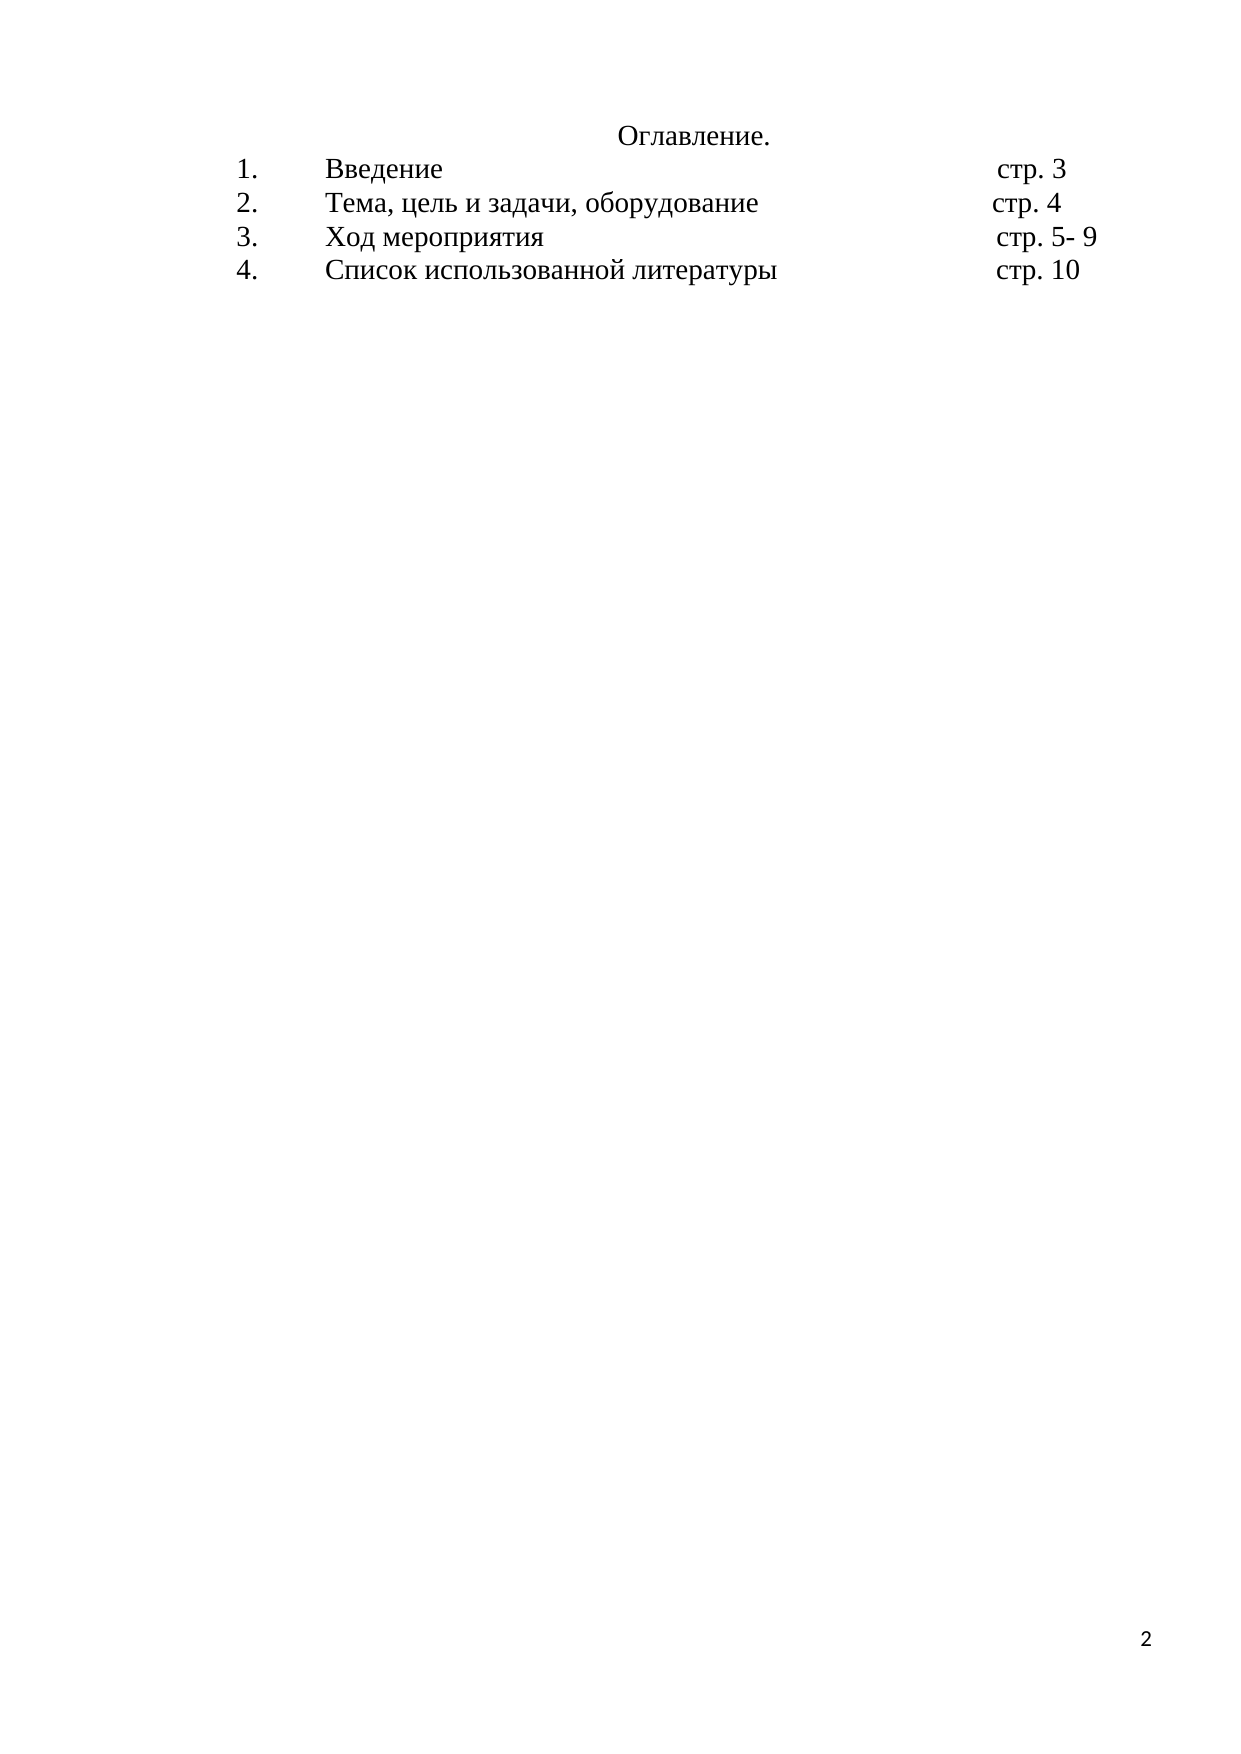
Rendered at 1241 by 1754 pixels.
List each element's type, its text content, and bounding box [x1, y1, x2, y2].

list Список использованной литературы стр. 10 [177, 252, 1152, 286]
list Тема, цель и задачи, оборудование стр. 4 [177, 185, 1152, 219]
list Ход мероприятия стр. 5- 9 [177, 219, 1152, 252]
list Введение стр. 3 [177, 152, 1152, 185]
text Оглавление. [177, 118, 1152, 152]
